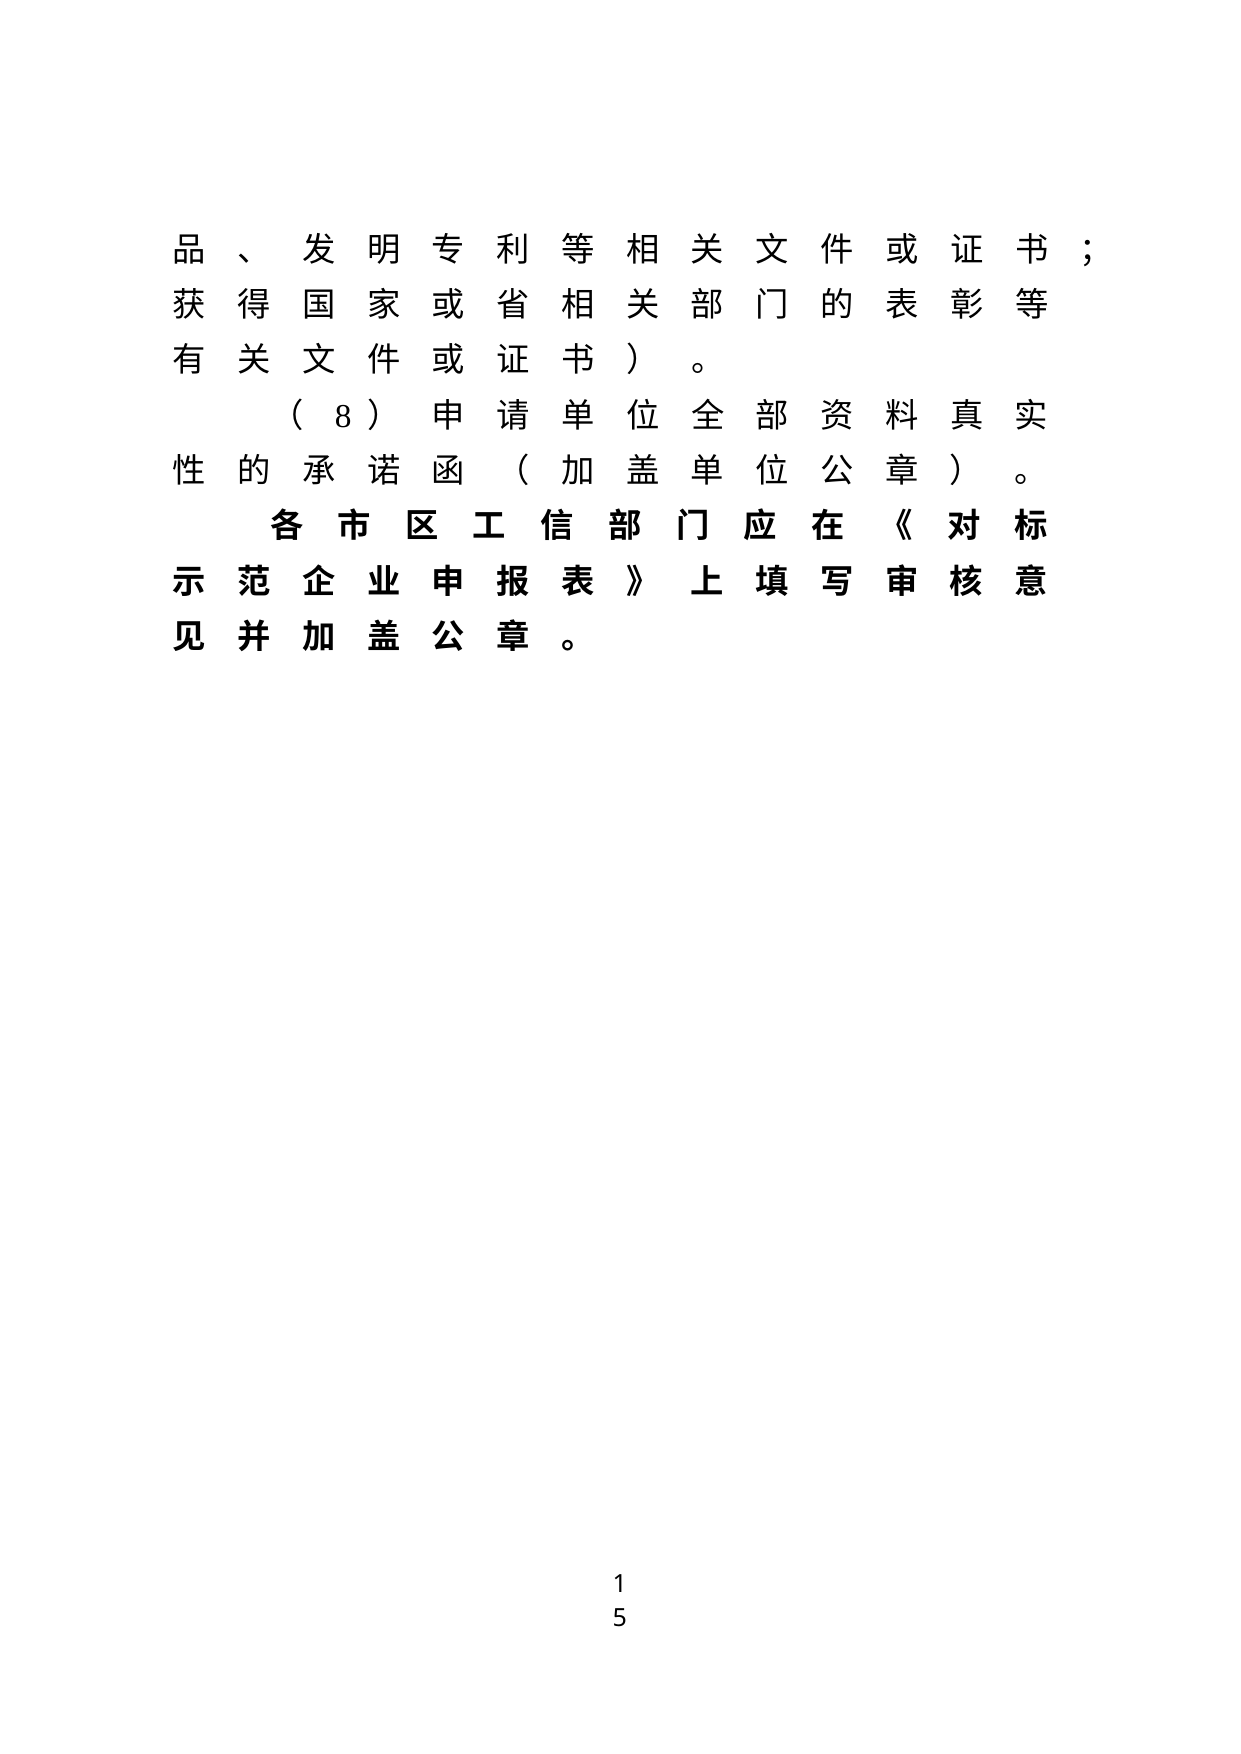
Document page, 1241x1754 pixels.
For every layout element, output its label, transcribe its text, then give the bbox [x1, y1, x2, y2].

text 各市区工信部门应在《对标示范企业申报表》上填写审核意见并加盖公章。 [172, 496, 1079, 662]
text （8）申请单位全部资料真实性的承诺函（加盖单位公章）。 [172, 385, 1079, 496]
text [172, 219, 1079, 385]
